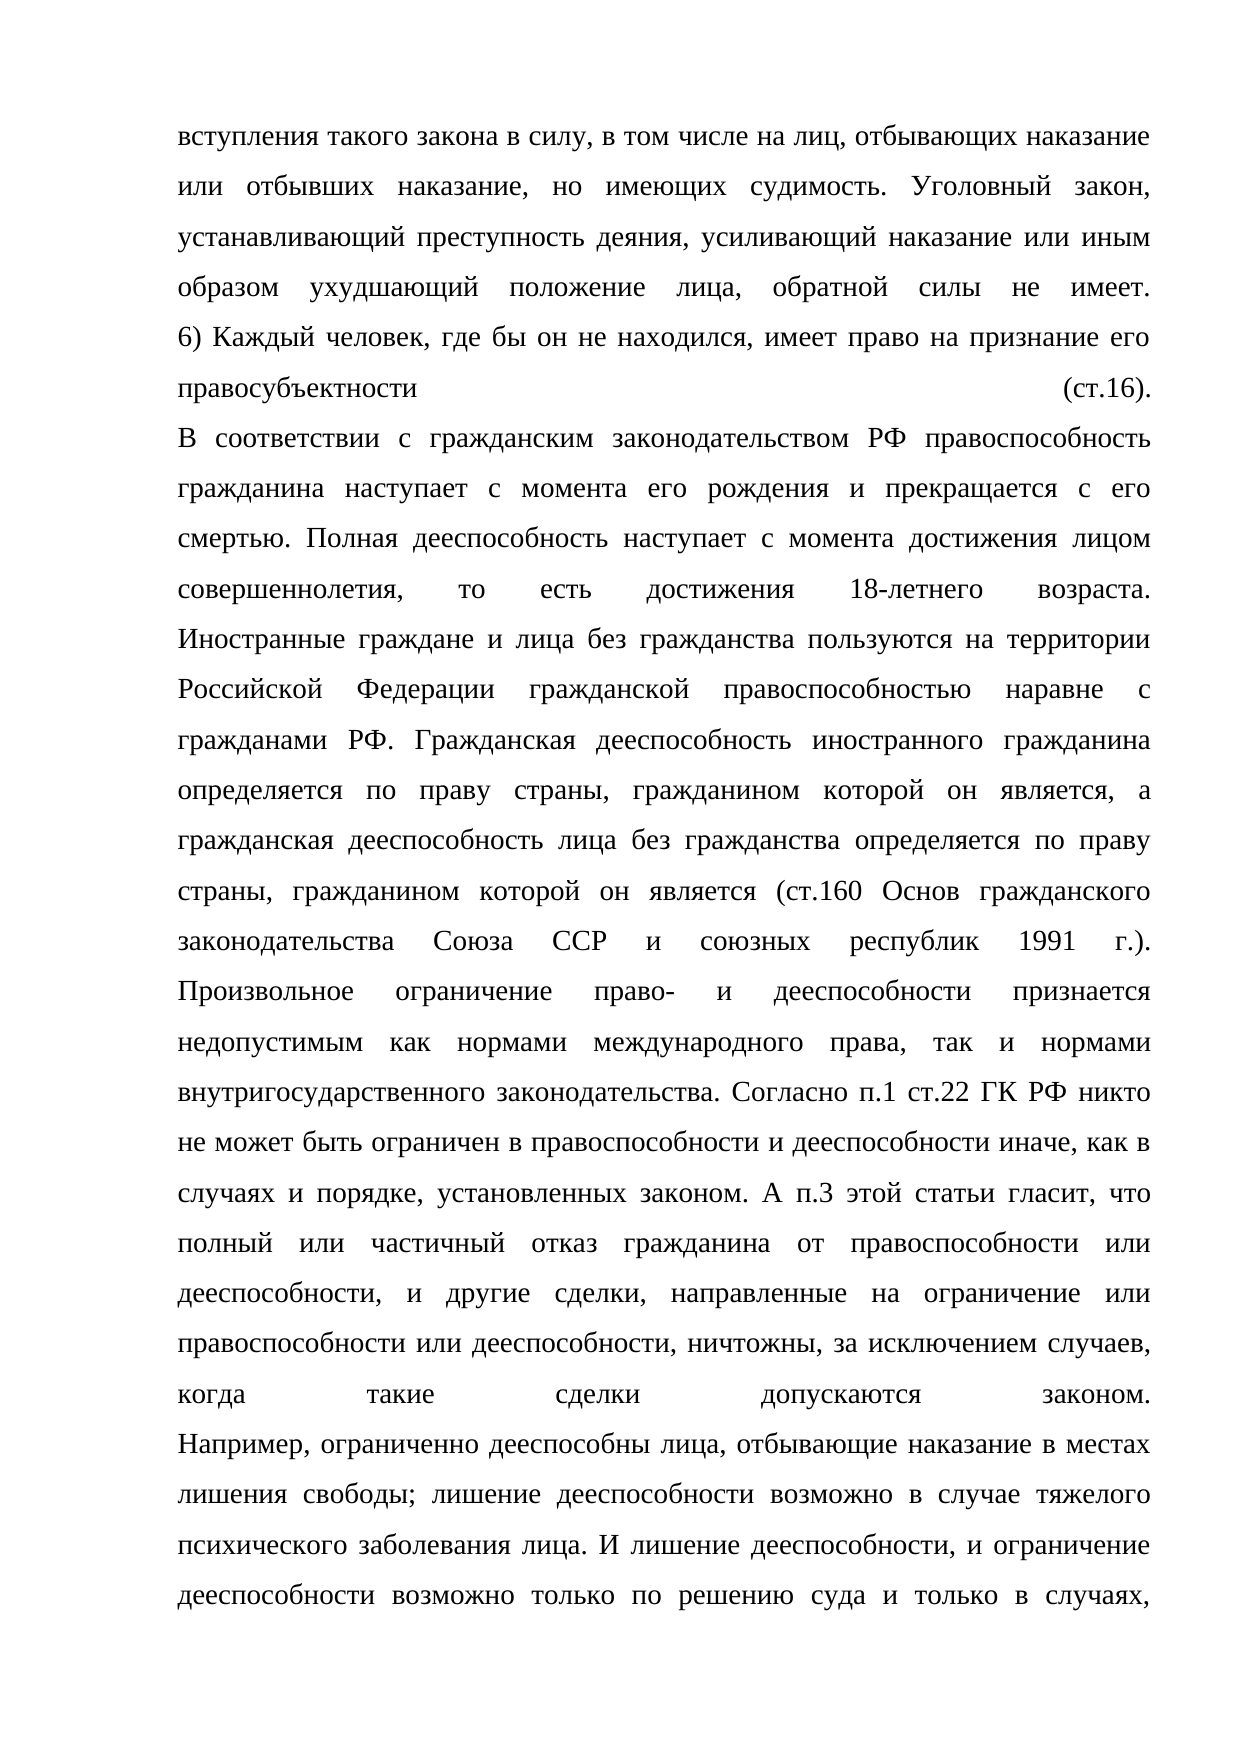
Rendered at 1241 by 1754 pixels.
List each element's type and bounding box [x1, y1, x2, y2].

text [177, 118, 1152, 1611]
